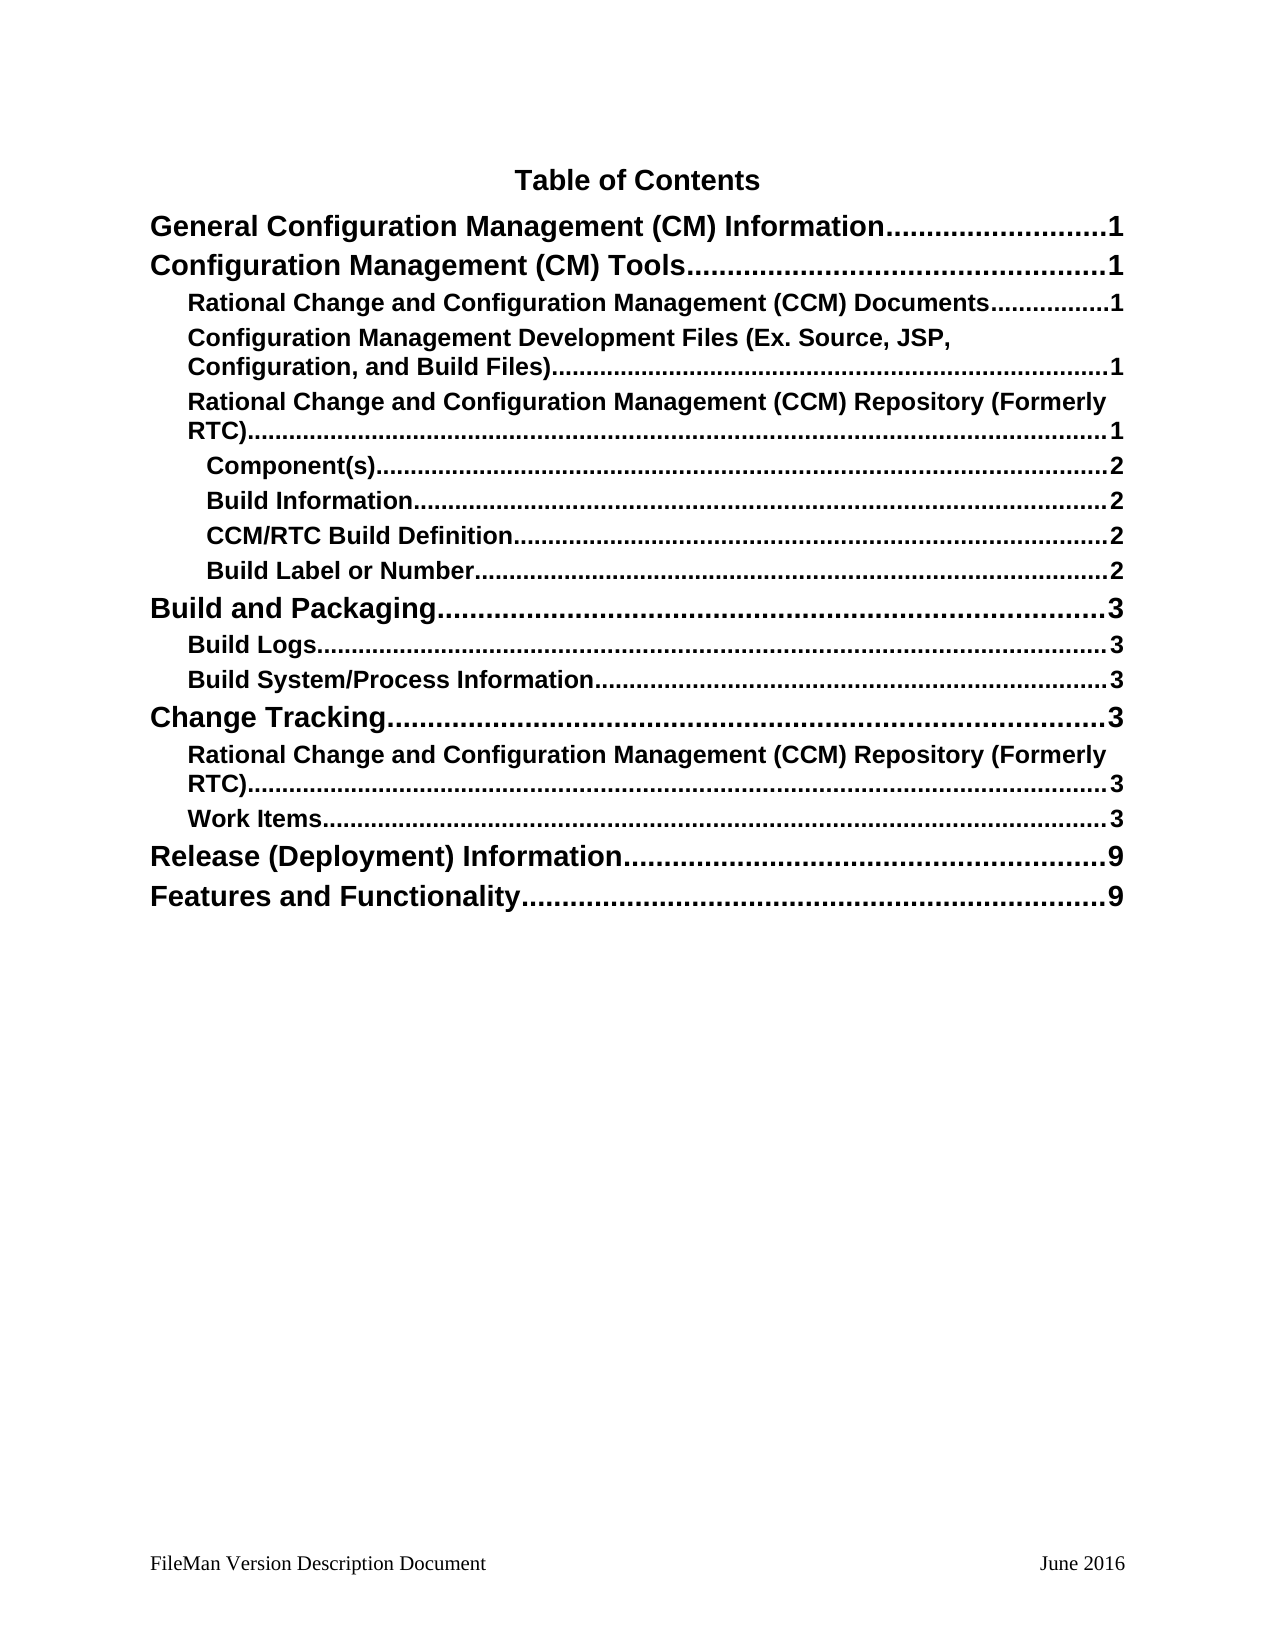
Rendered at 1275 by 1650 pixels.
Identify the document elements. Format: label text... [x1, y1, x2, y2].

text Change Tracking 3 [150, 700, 1125, 734]
text Configuration Management Development Files (Ex. Source, JSP, Configuration, and Build Files) 1 [187, 323, 1125, 381]
title Table of Contents [150, 162, 1125, 196]
text Release (Deployment) Information 9 [150, 839, 1125, 872]
text Work Items 3 [187, 804, 1125, 833]
text Build System/Process Information 3 [187, 665, 1125, 694]
text CCM/RTC Build Definition 2 [206, 521, 1125, 549]
text Rational Change and Configuration Management (CCM) Repository (Formerly RTC) 3 [187, 740, 1125, 798]
text Build Information 2 [206, 486, 1125, 514]
text Build Logs 3 [187, 630, 1125, 659]
text Build Label or Number 2 [206, 556, 1125, 584]
text Component(s) 2 [206, 451, 1125, 479]
text General Configuration Management (CM) Information 1 [150, 208, 1125, 242]
text Features and Functionality 9 [150, 879, 1125, 912]
text Configuration Management (CM) Tools 1 [150, 248, 1125, 282]
text Build and Packaging 3 [150, 591, 1125, 624]
text Rational Change and Configuration Management (CCM) Documents 1 [187, 288, 1125, 317]
text Rational Change and Configuration Management (CCM) Repository (Formerly RTC) 1 [187, 387, 1125, 444]
